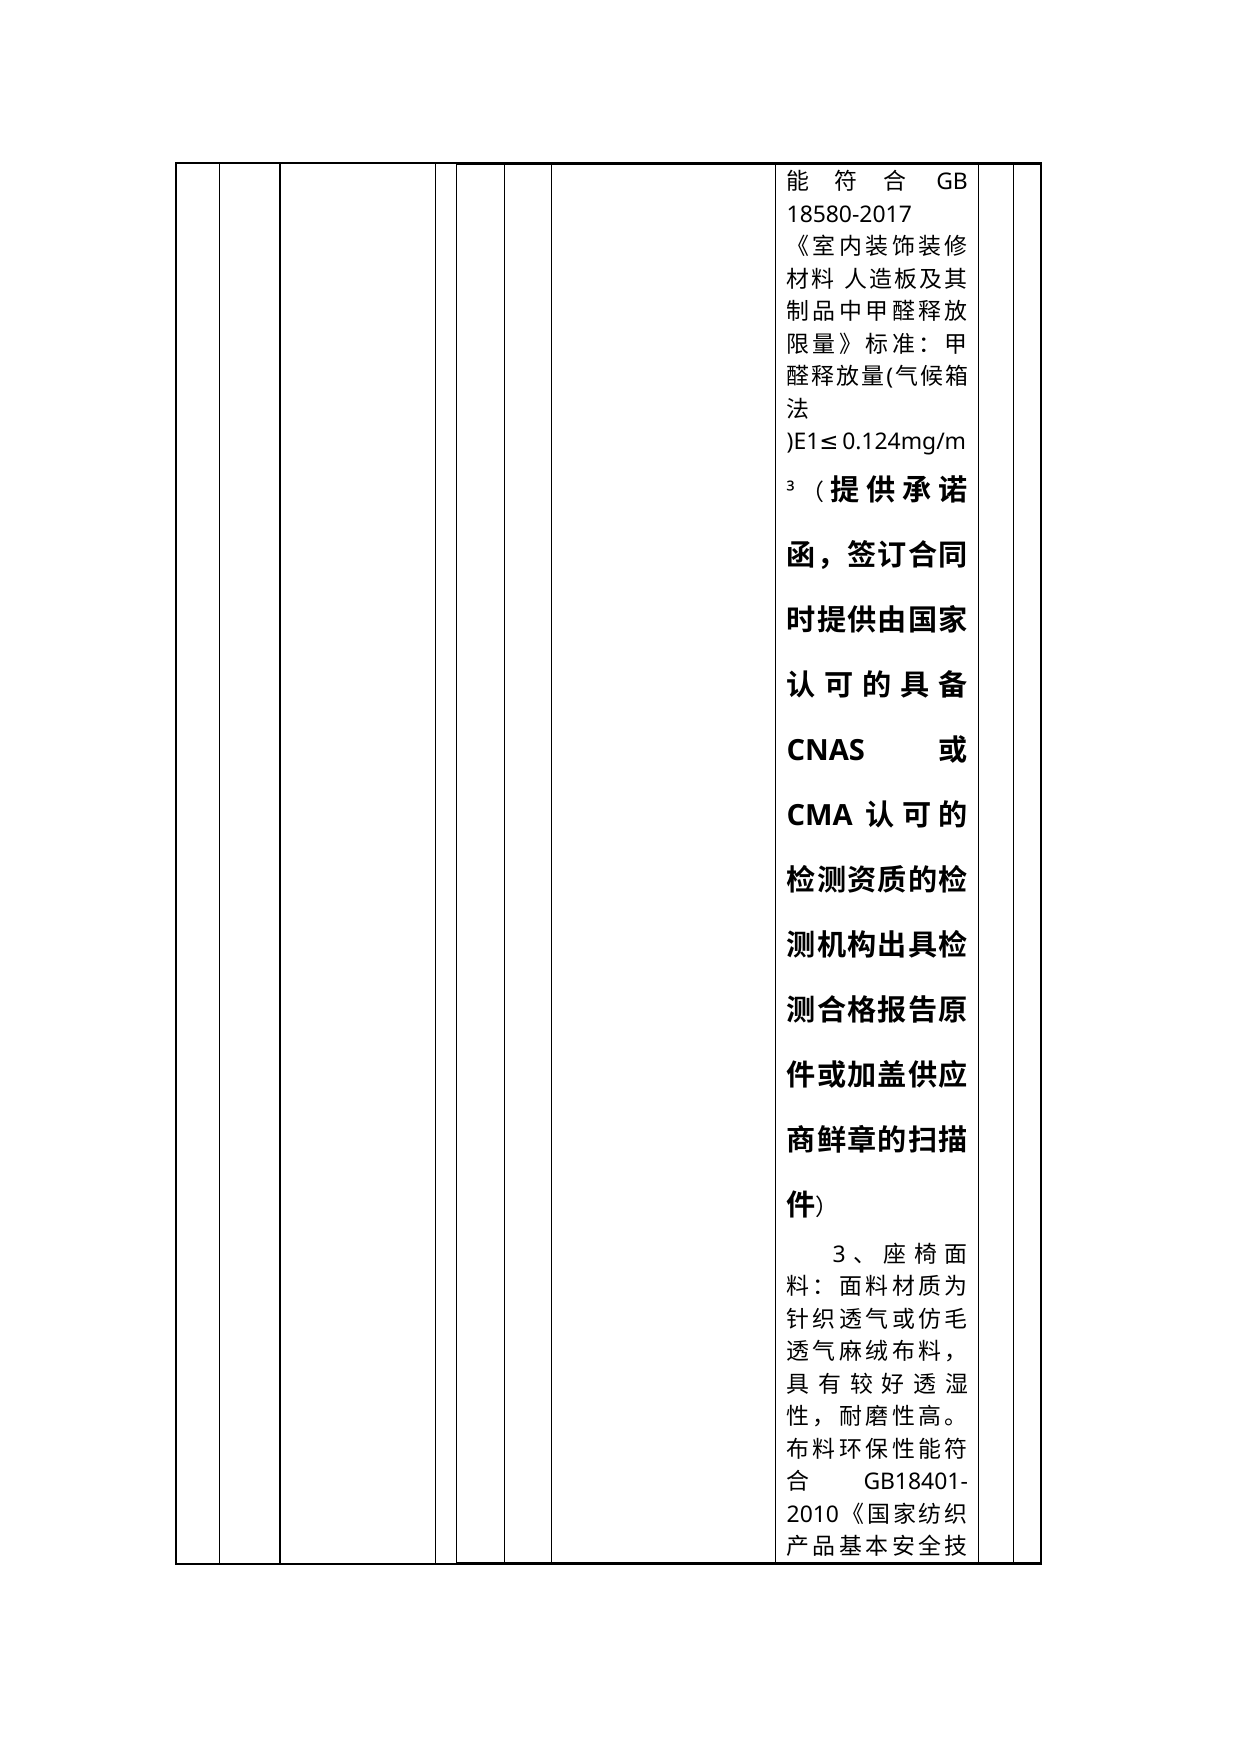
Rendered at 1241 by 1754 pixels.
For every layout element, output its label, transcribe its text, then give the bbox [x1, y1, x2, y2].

table_cell [281, 164, 435, 1563]
table_cell [776, 165, 978, 1562]
table_cell [979, 165, 1013, 1562]
table_cell [436, 164, 456, 1563]
table_cell [457, 165, 504, 1562]
table_cell [552, 165, 775, 1562]
table_cell 1 [177, 164, 219, 1563]
table_cell [1014, 165, 1040, 1562]
table_cell [505, 165, 551, 1562]
table_cell ★ [220, 164, 279, 1563]
